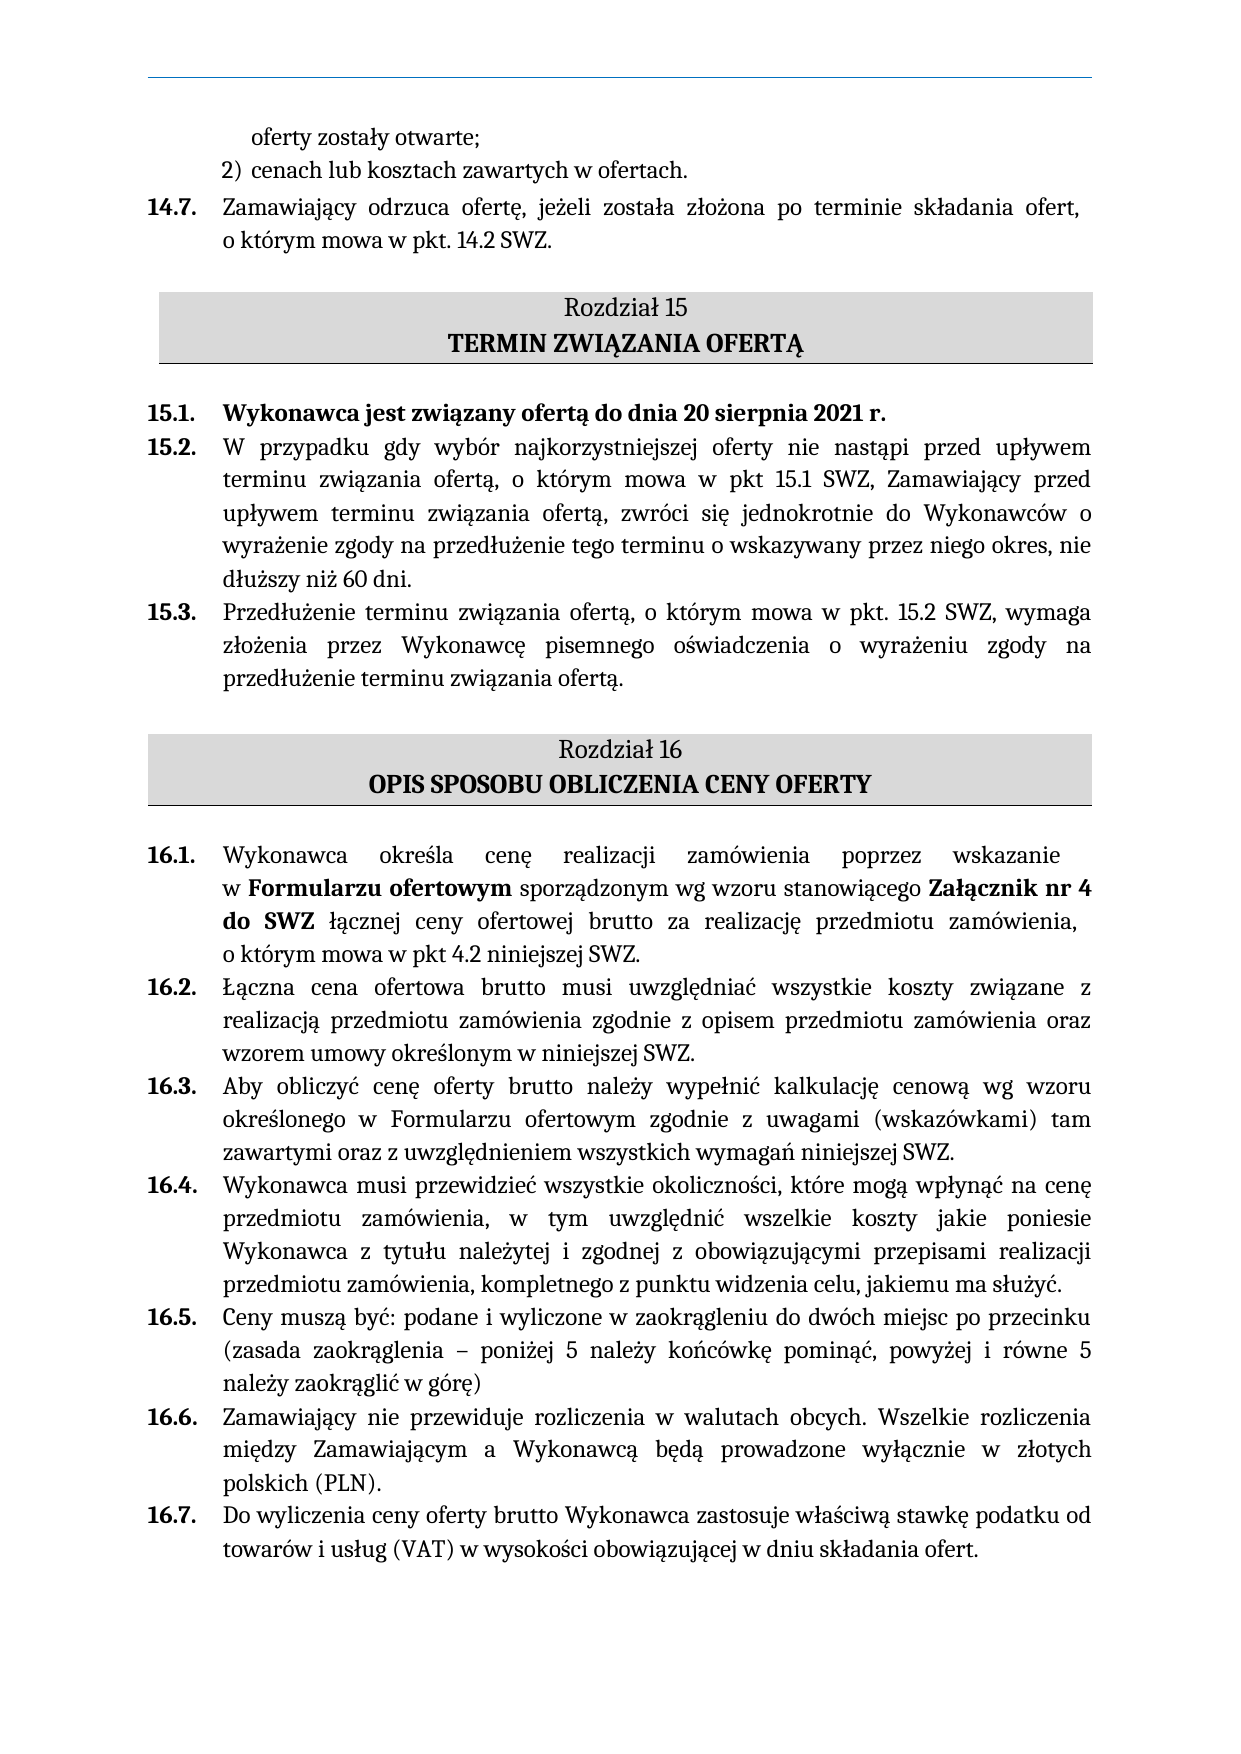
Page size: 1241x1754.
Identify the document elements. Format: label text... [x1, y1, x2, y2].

list cenach lub kosztach zawartych w ofertach. [221, 156, 1093, 184]
list Wykonawca jest związany ofertą do dnia 20 sierpnia 2021 r. [148, 399, 1093, 428]
list W przypadku gdy wybór najkorzystniejszej oferty nie nastąpi przed upływem terminu związania ofertą, o którym mowa w pkt 15.1 SWZ, Zamawiający przed upływem terminu związania ofertą, zwróci się jednokrotnie do Wykonawców o wyrażenie zgody na przedłużenie tego terminu o wskazywany przez niego okres, nie dłuższy niż 60 dni. [148, 432, 1093, 593]
list Wykonawca musi przewidzieć wszystkie okoliczności, które mogą wpłynąć na cenę przedmiotu zamówienia, w tym uwzględnić wszelkie koszty jakie poniesie Wykonawca z tytułu należytej i zgodnej z obowiązującymi przepisami realizacji przedmiotu zamówienia, kompletnego z punktu widzenia celu, jakiemu ma służyć. [148, 1171, 1093, 1299]
list Przedłużenie terminu związania ofertą, o którym mowa w pkt. 15.2 SWZ, wymaga złożenia przez Wykonawcę pisemnego oświadczenia o wyrażeniu zgody na przedłużenie terminu związania ofertą. [148, 597, 1093, 692]
table_header Rozdział 15 TERMIN ZWIĄZANIA OFERTĄ [159, 292, 1093, 363]
list Ceny muszą być: podane i wyliczone w zaokrągleniu do dwóch miejsc po przecinku (zasada zaokrąglenia – poniżej 5 należy końcówkę pominąć, powyżej i równe 5 należy zaokrąglić w górę) [148, 1303, 1093, 1398]
list Łączna cena ofertowa brutto musi uwzględniać wszystkie koszty związane z realizacją przedmiotu zamówienia zgodnie z opisem przedmiotu zamówienia oraz wzorem umowy określonym w niniejszej SWZ. [148, 973, 1093, 1068]
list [221, 123, 1093, 152]
table_header Rozdział 16 OPIS SPOSOBU OBLICZENIA CENY OFERTY [148, 734, 1092, 805]
list Aby obliczyć cenę oferty brutto należy wypełnić kalkulację cenową wg wzoru określonego w Formularzu ofertowym zgodnie z uwagami (wskazówkami) tam zawartymi oraz z uwzględnieniem wszystkich wymagań niniejszej SWZ. [148, 1072, 1093, 1167]
list Wykonawca określa cenę realizacji zamówienia poprzez wskazanie w Formularzu ofertowym sporządzonym wg wzoru stanowiącego Załącznik nr 4 do SWZ łącznej ceny ofertowej brutto za realizację przedmiotu zamówienia, o którym mowa w pkt 4.2 niniejszej SWZ. [148, 841, 1093, 969]
list Zamawiający nie przewiduje rozliczenia w walutach obcych. Wszelkie rozliczenia między Zamawiającym a Wykonawcą będą prowadzone wyłącznie w złotych polskich (PLN). [148, 1402, 1093, 1497]
list Zamawiający odrzuca ofertę, jeżeli została złożona po terminie składania ofert, o którym mowa w pkt. 14.2 SWZ. [148, 193, 1093, 255]
list Do wyliczenia ceny oferty brutto Wykonawca zastosuje właściwą stawkę podatku od towarów i usług (VAT) w wysokości obowiązującej w dniu składania ofert. [148, 1501, 1093, 1563]
